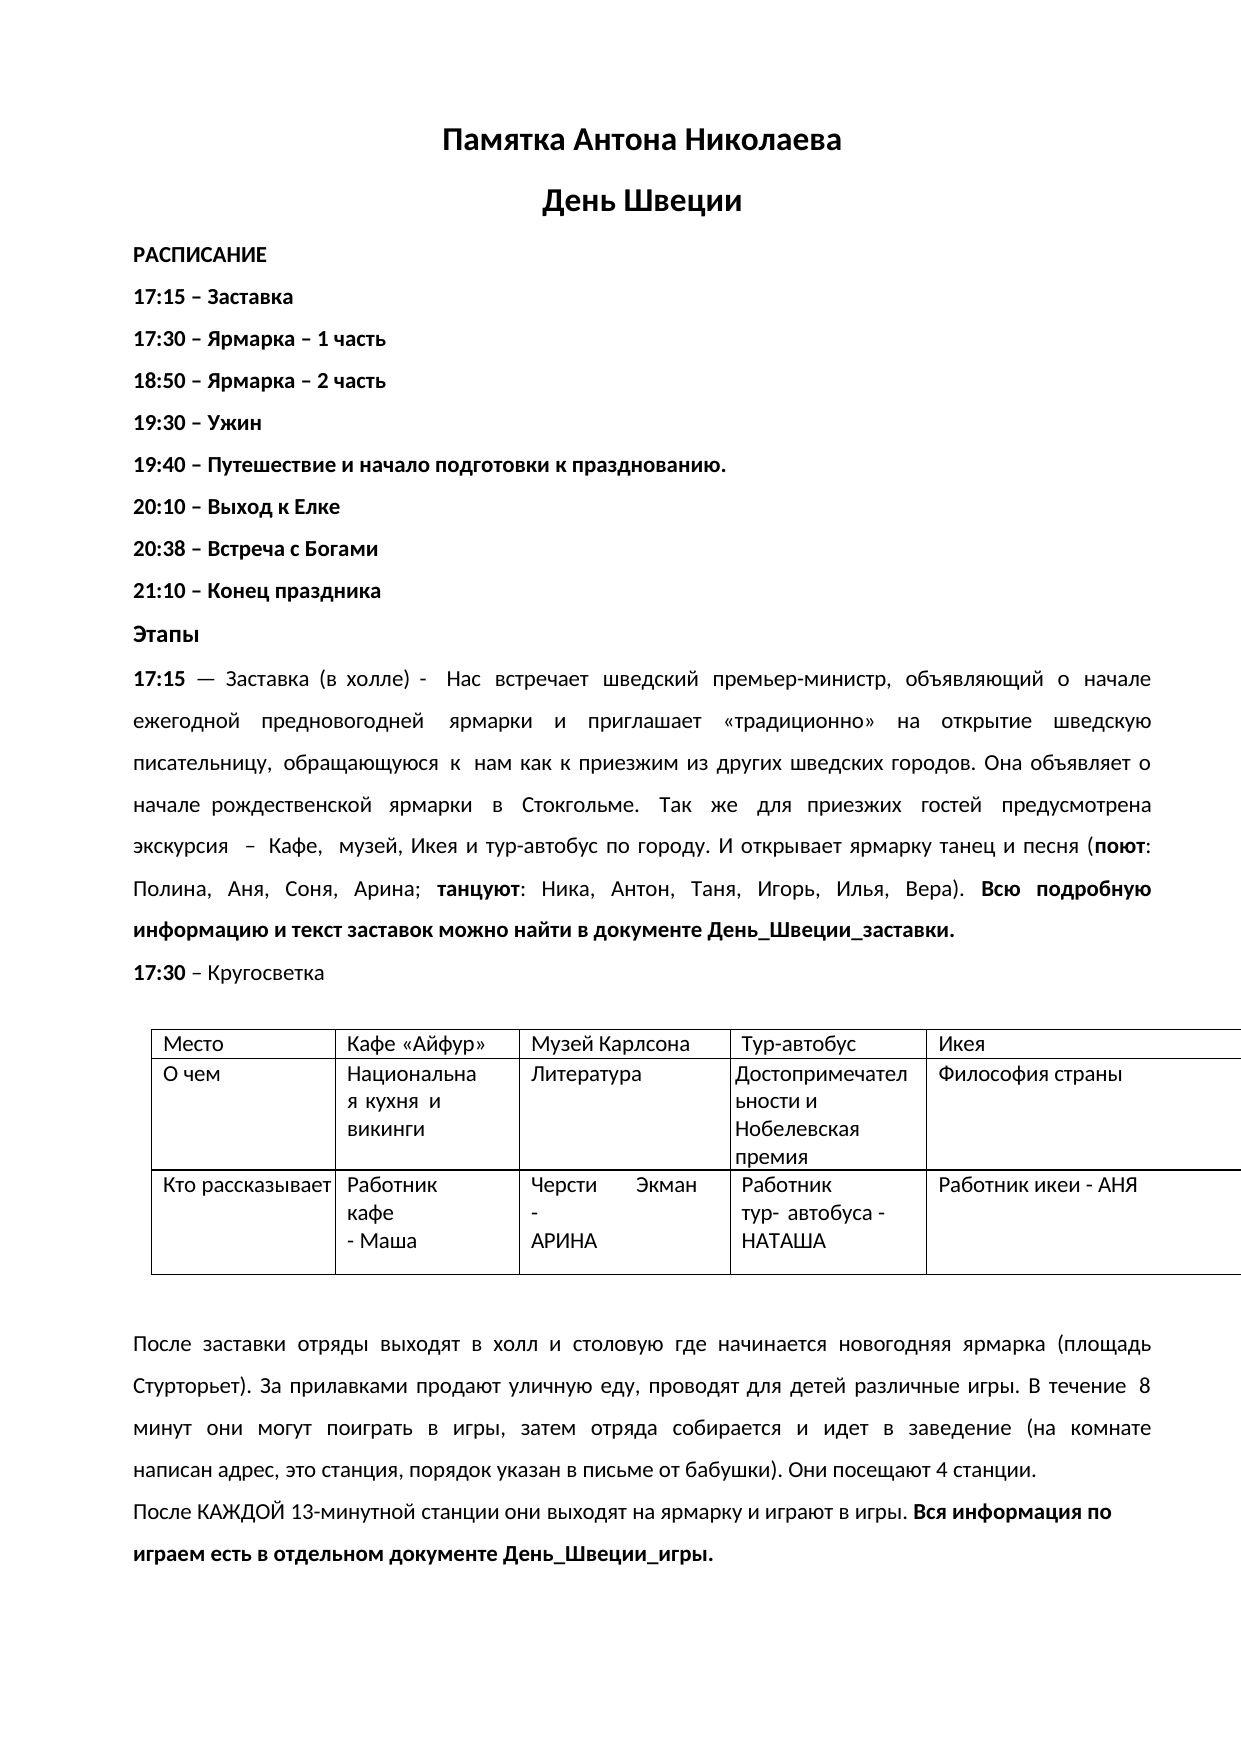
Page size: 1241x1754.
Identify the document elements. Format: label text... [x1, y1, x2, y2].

text 19:30 – Ужин [133, 408, 1152, 436]
text 20:10 – Выход к Елке [133, 492, 1152, 520]
text 17:30 – Кругосветка [133, 958, 1152, 986]
text После КАЖДОЙ 13-минутной станции они выходят на ярмарку и играют в игры. Вся информация по играем есть в отдельном документе День_Швеции_игры. [133, 1497, 1152, 1567]
text Этапы [133, 618, 1152, 648]
text РАСПИСАНИЕ [133, 240, 1152, 268]
text Памятка Антона Николаева [133, 118, 1152, 159]
text 17:30 – Ярмарка – 1 часть [133, 324, 1152, 352]
text После заставки отряды выходят в холл и столовую где начинается новогодняя ярмарка (площадь Стурторьет). За прилавками продают уличную еду, проводят для детей различные игры. В течение 8 минут они могут поиграть в игры, затем отряда собирается и идет в заведение (на комнате написан адрес, это станция, порядок указан в письме от бабушки). Они посещают 4 станции. [133, 1329, 1152, 1483]
text 21:10 – Конец праздника [133, 576, 1152, 604]
text 19:40 – Путешествие и начало подготовки к празднованию. [133, 450, 1152, 478]
text 18:50 – Ярмарка – 2 часть [133, 366, 1152, 394]
text 17:15 – Заставка [133, 282, 1152, 310]
text 20:38 – Встреча с Богами [133, 534, 1152, 562]
text 17:15 — Заставка (в холле) - Нас встречает шведский премьер-министр, объявляющий о начале ежегодной предновогодней ярмарки и приглашает «традиционно» на открытие шведскую писательницу, обращающуюся к нам как к приезжим из других шведских городов. Она объявляет о начале рождественской ярмарки в Стокгольме. Так же для приезжих гостей предусмотрена экскурсия – Кафе, музей, Икея и тур-автобус по городу. И открывает ярмарку танец и песня (поют: Полина, Аня, Соня, Арина; танцуют: Ника, Антон, Таня, Игорь, Илья, Вера). Всю подробную информацию и текст заставок можно найти в документе День_Швеции_заставки. [133, 664, 1152, 944]
text День Швеции [133, 179, 1152, 220]
